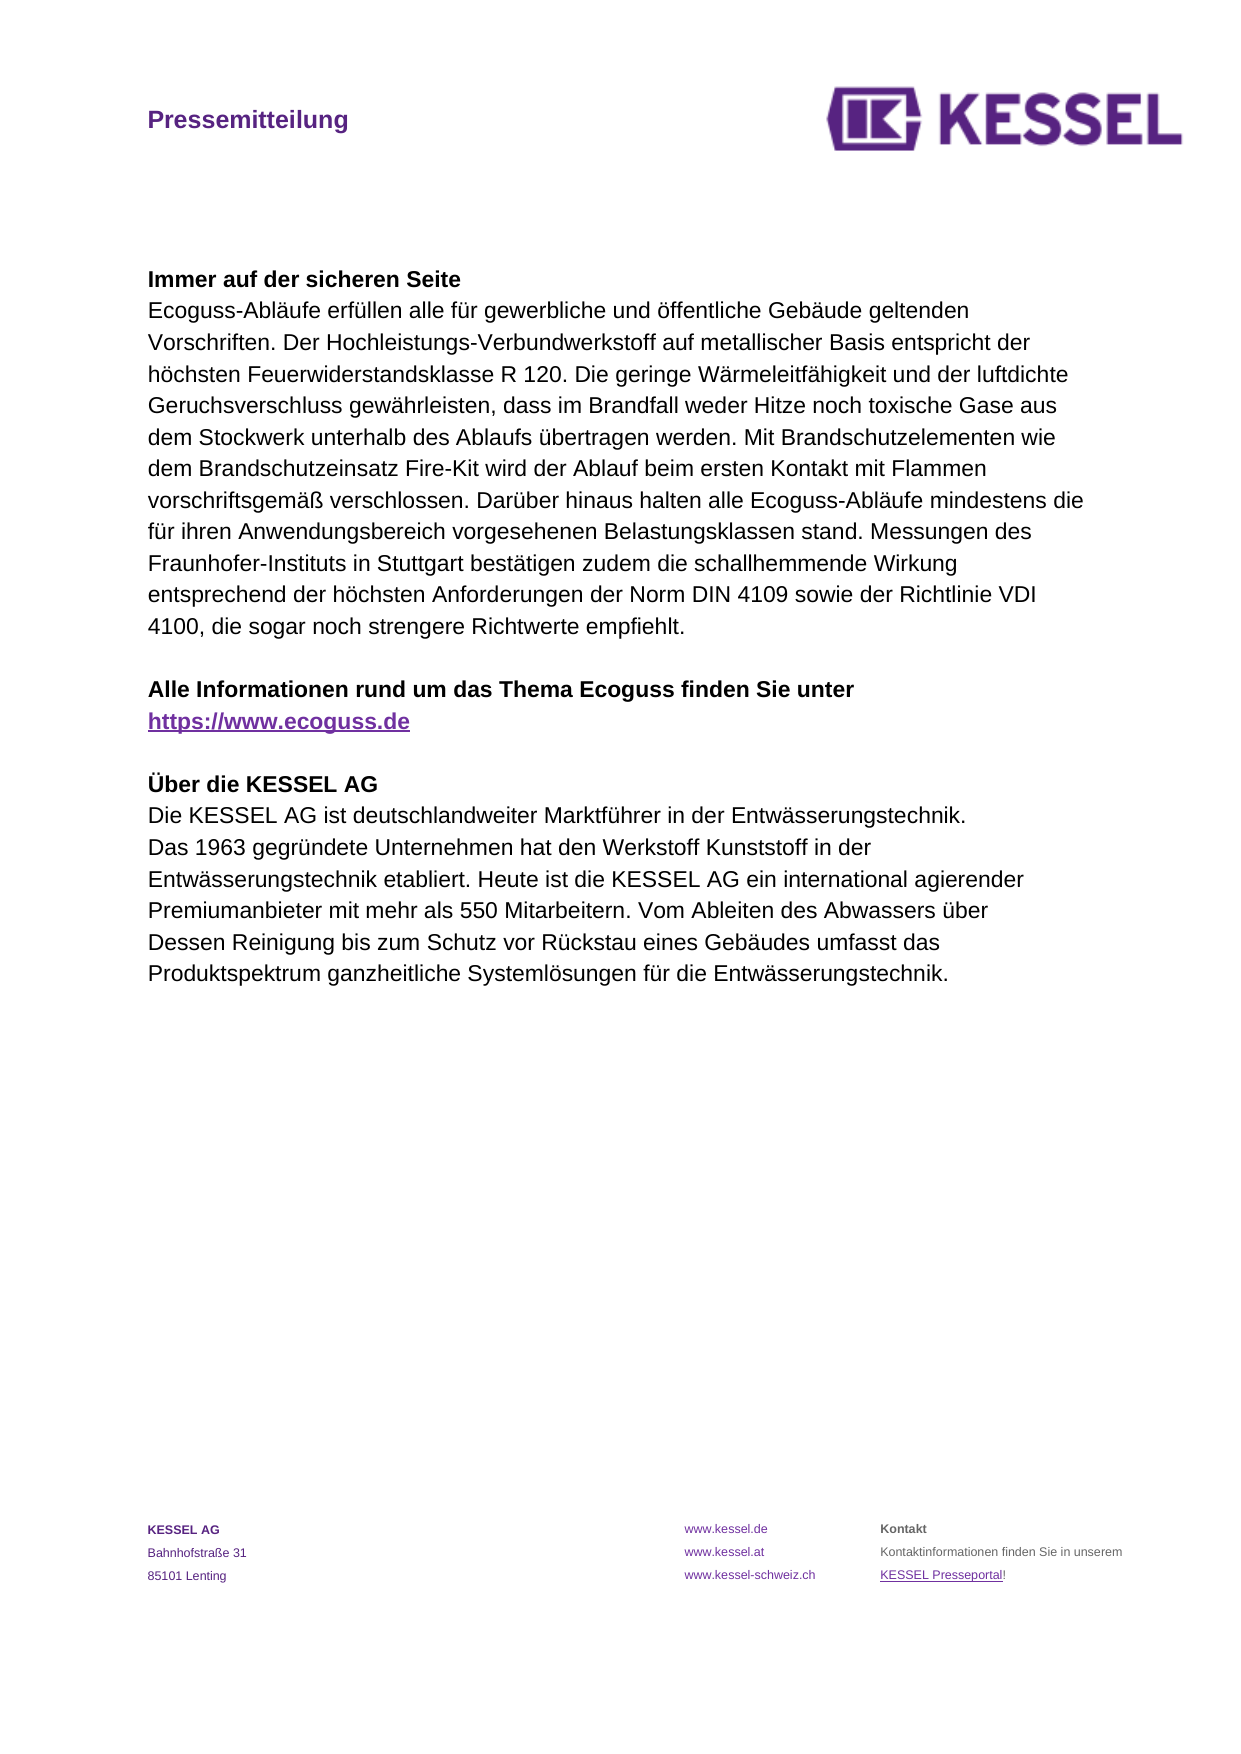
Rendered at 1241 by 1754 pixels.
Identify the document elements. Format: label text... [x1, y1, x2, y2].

text Über die KESSEL AG [148, 739, 1092, 797]
text Alle Informationen rund um das Thema Ecoguss finden Sie unter https://www.ecoguss.de [148, 676, 1092, 734]
text Immer auf der sicheren Seite [148, 266, 1092, 292]
text Produktspektrum ganzheitliche Systemlösungen für die Entwässerungstechnik. [148, 960, 1092, 987]
text Dessen Reinigung bis zum Schutz vor Rückstau eines Gebäudes umfasst das [148, 929, 1092, 955]
text Die KESSEL AG ist deutschlandweiter Marktführer in der Entwässerungstechnik. [148, 802, 1092, 829]
text Premiumanbieter mit mehr als 550 Mitarbeitern. Vom Ableiten des Abwassers über [148, 897, 1092, 923]
text Das 1963 gegründete Unternehmen hat den Werkstoff Kunststoff in der [148, 834, 1092, 860]
text Ecoguss-Abläufe erfüllen alle für gewerbliche und öffentliche Gebäude geltenden Vorschriften. Der Hochleistungs-Verbundwerkstoff auf metallischer Basis entspricht der höchsten Feuerwiderstandsklasse R 120. Die geringe Wärmeleitfähigkeit und der luftdichte Geruchsverschluss gewährleisten, dass im Brandfall weder Hitze noch toxische Gase aus dem Stockwerk unterhalb des Ablaufs übertragen werden. Mit Brandschutzelementen wie dem Brandschutzeinsatz Fire-Kit wird der Ablauf beim ersten Kontakt mit Flammen vorschriftsgemäß verschlossen. Darüber hinaus halten alle Ecoguss-Abläufe mindestens die für ihren Anwendungsbereich vorgesehenen Belastungsklassen stand. Messungen des Fraunhofer-Instituts in Stuttgart bestätigen zudem die schallhemmende Wirkung entsprechend der höchsten Anforderungen der Norm DIN 4109 sowie der Richtlinie VDI 4100, die sogar noch strengere Richtwerte empfiehlt. [148, 297, 1092, 639]
text Entwässerungstechnik etabliert. Heute ist die KESSEL AG ein international agierender [148, 866, 1092, 892]
